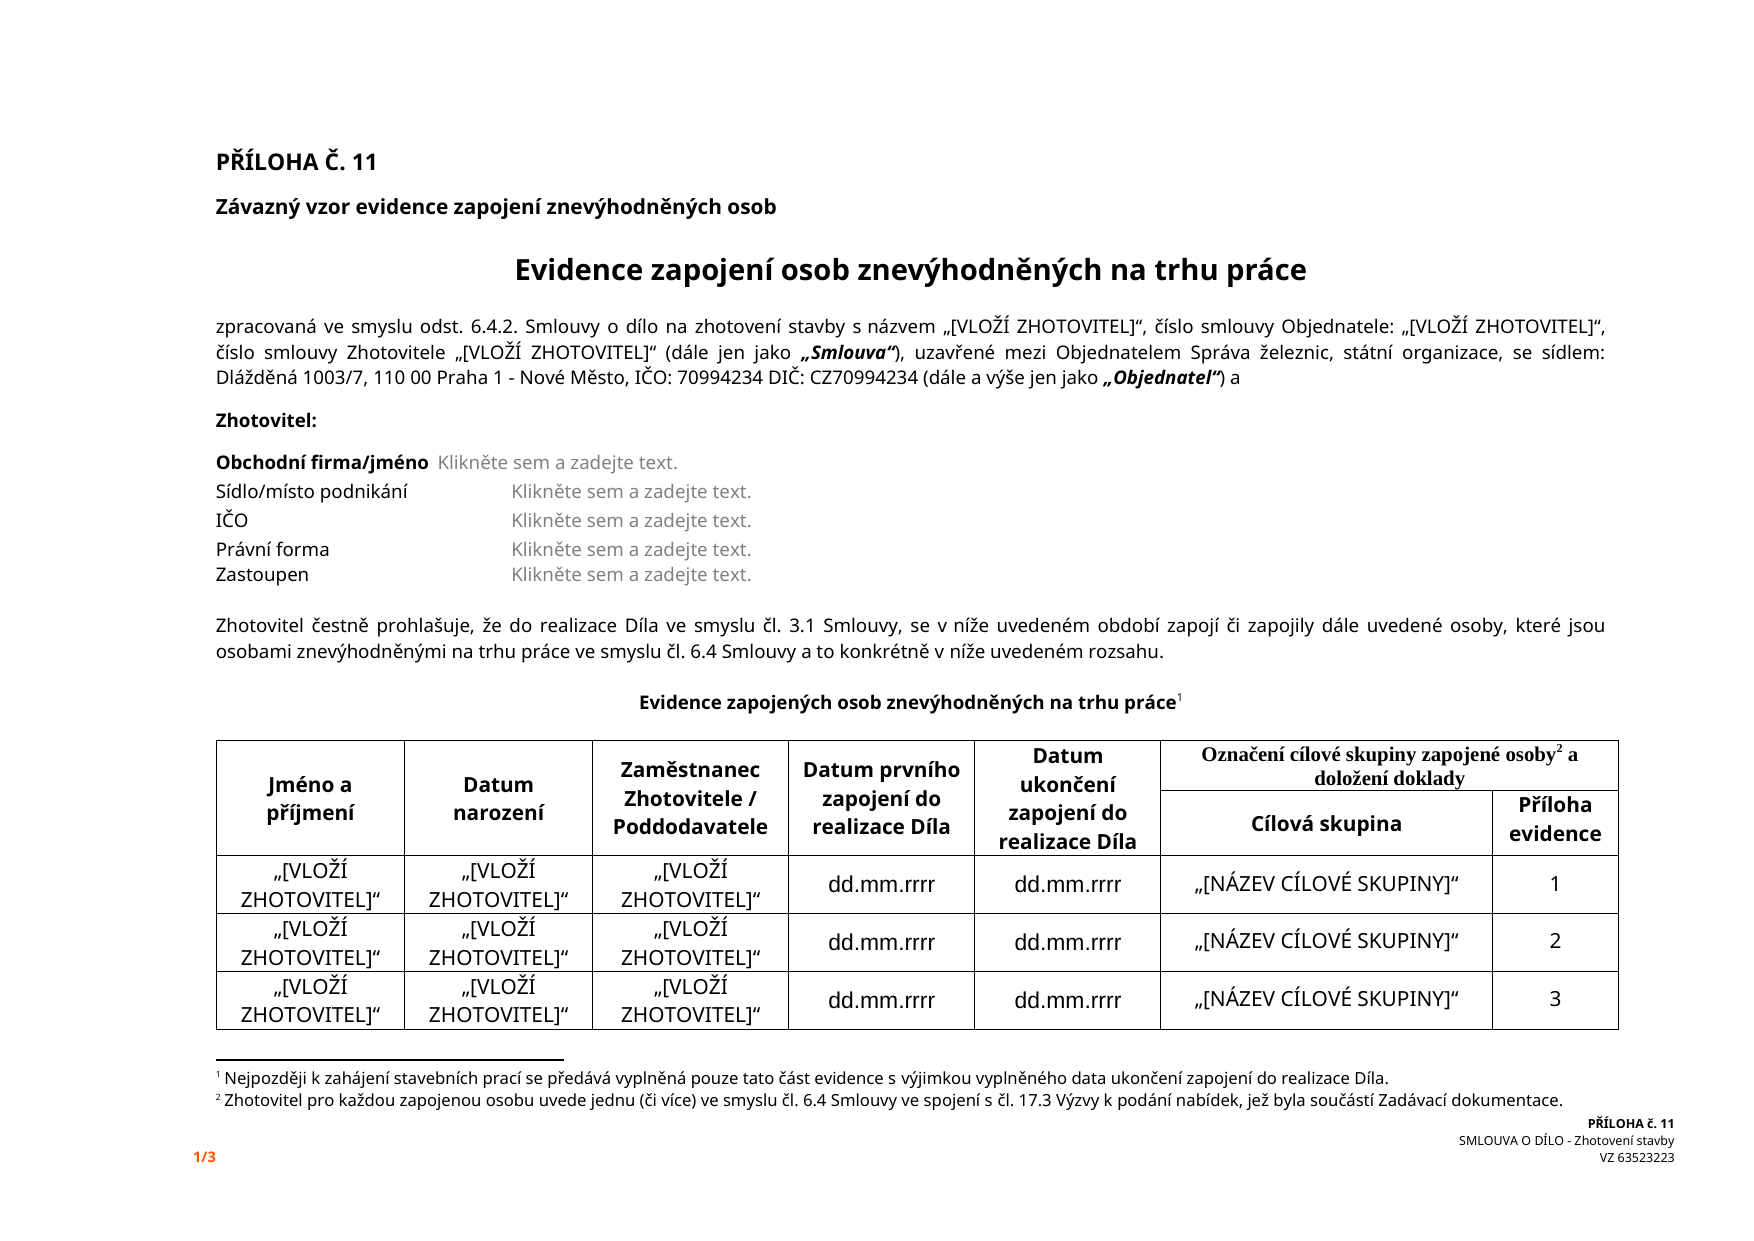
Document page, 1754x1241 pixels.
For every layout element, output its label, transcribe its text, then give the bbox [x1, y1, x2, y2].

text Zastoupen [216, 562, 1606, 587]
table_cell „[VLOŽÍ ZHOTOVITEL]“ [405, 856, 592, 913]
table_cell „[VLOŽÍ ZHOTOVITEL]“ [217, 914, 404, 971]
text zpracovaná ve smyslu odst. 6.4.2. Smlouvy o dílo na zhotovení stavby s názvem „[VLOŽÍ ZHOTOVITEL]“, číslo smlouvy Objednatele: „[VLOŽÍ ZHOTOVITEL]“, číslo smlouvy Zhotovitele „[VLOŽÍ ZHOTOVITEL]“ (dále jen jako „Smlouva“), uzavřené mezi Objednatelem Správa železnic, státní organizace, se sídlem: Dlážděná 1003/7, 110 00 Praha 1 - Nové Město, IČO: 70994234 DIČ: CZ70994234 (dále a výše jen jako „Objednatel“) a [216, 313, 1606, 390]
table_cell Příloha evidence [1493, 791, 1618, 855]
table_header Datum prvního zapojení do realizace Díla [789, 741, 974, 855]
text Evidence zapojených osob znevýhodněných na trhu práce [216, 689, 1606, 715]
table_cell dd.mm.rrrr [789, 972, 974, 1029]
table_header Datum ukončení zapojení do realizace Díla [975, 741, 1160, 855]
table_cell „[VLOŽÍ ZHOTOVITEL]“ [217, 856, 404, 913]
text Závazný vzor evidence zapojení znevýhodněných osob [216, 192, 1606, 221]
table_cell „[VLOŽÍ ZHOTOVITEL]“ [405, 972, 592, 1029]
table_cell „[VLOŽÍ ZHOTOVITEL]“ [405, 914, 592, 971]
table_cell Cílová skupina [1161, 791, 1492, 855]
table_header Jméno a příjmení [217, 741, 404, 855]
table_cell „[NÁZEV CÍLOVÉ SKUPINY]“ [1161, 914, 1492, 971]
table_cell dd.mm.rrrr [789, 856, 974, 913]
text IČO [216, 504, 1606, 533]
table_cell 2 [1493, 914, 1618, 971]
table_cell dd.mm.rrrr [975, 914, 1160, 971]
table_cell dd.mm.rrrr [975, 856, 1160, 913]
table_cell dd.mm.rrrr [789, 914, 974, 971]
table_cell 3 [1493, 972, 1618, 1029]
text Právní forma [216, 533, 1606, 562]
table_cell „[VLOŽÍ ZHOTOVITEL]“ [593, 856, 788, 913]
text Zhotovitel čestně prohlašuje, že do realizace Díla ve smyslu čl. 3.1 Smlouvy, se v níže uvedeném období zapojí či zapojily dále uvedené osoby, které jsou osobami znevýhodněnými na trhu práce ve smyslu čl. 6.4 Smlouvy a to konkrétně v níže uvedeném rozsahu. [216, 613, 1606, 664]
table_cell „[VLOŽÍ ZHOTOVITEL]“ [593, 914, 788, 971]
table_cell „[NÁZEV CÍLOVÉ SKUPINY]“ [1161, 972, 1492, 1029]
table_cell „[NÁZEV CÍLOVÉ SKUPINY]“ [1161, 856, 1492, 913]
text Zhotovitel: [216, 402, 1606, 433]
table_cell dd.mm.rrrr [975, 972, 1160, 1029]
text Evidence zapojení osob znevýhodněných na trhu práce [216, 249, 1606, 288]
table_header Datum narození [405, 741, 592, 855]
table_cell „[VLOŽÍ ZHOTOVITEL]“ [217, 972, 404, 1029]
text Obchodní firma/jméno [216, 446, 1606, 475]
table_cell „[VLOŽÍ ZHOTOVITEL]“ [593, 972, 788, 1029]
text Příloha č. 11 [216, 146, 1606, 177]
table_header Označení cílové skupiny zapojené osoby a doložení doklady [1161, 741, 1618, 789]
table_cell 1 [1493, 856, 1618, 913]
text Sídlo/místo podnikání [216, 475, 1606, 504]
table_header Zaměstnanec Zhotovitele / Poddodavatele [593, 741, 788, 855]
